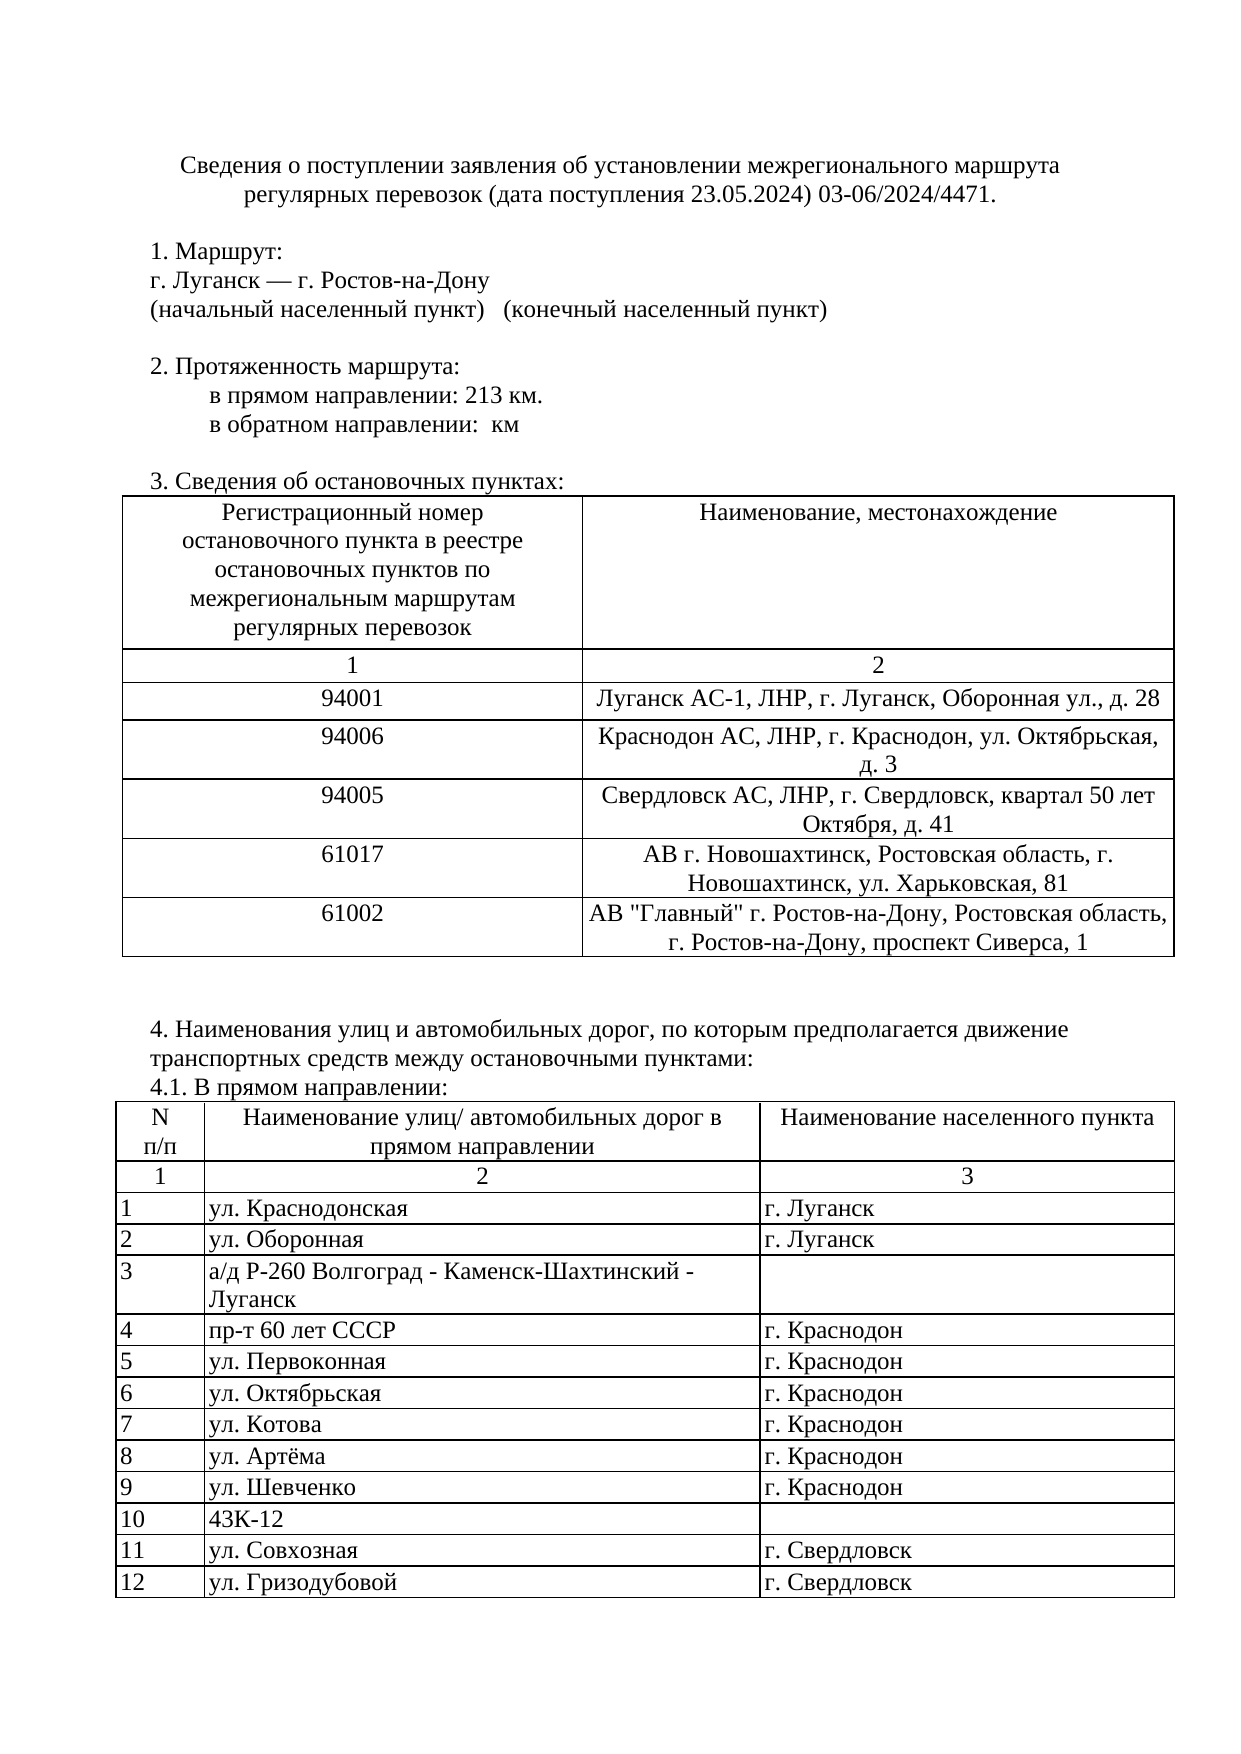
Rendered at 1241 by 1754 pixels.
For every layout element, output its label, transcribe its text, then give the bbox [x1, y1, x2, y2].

table_cell 1 [123, 650, 582, 681]
table_header N п/п [117, 1102, 204, 1160]
text 2. Протяженность маршрута: [150, 351, 1090, 380]
table_cell 11 [117, 1535, 204, 1565]
table_cell 1 [117, 1162, 204, 1191]
table_cell АВ г. Новошахтинск, Ростовская область, г. Новошахтинск, ул. Харьковская, 81 [583, 839, 1173, 896]
table_cell 10 [117, 1504, 204, 1533]
table_cell 43К-12 [205, 1504, 759, 1533]
table_cell г. Краснодон [761, 1409, 1174, 1439]
table_cell [761, 1504, 1174, 1533]
table_cell ул. Шевченко [205, 1472, 759, 1502]
table_cell ул. Котова [205, 1409, 759, 1439]
table_cell 4 [117, 1315, 204, 1345]
table_cell а/д Р-260 Волгоград - Каменск-Шахтинский - Луганск [205, 1256, 759, 1313]
text в прямом направлении: 213 км. [150, 380, 1090, 409]
table_cell г. Луганск [761, 1225, 1174, 1254]
table_cell 3 [761, 1162, 1174, 1191]
text Сведения о поступлении заявления об установлении межрегионального маршрута регулярных перевозок (дата поступления 23.05.2024) 03-06/2024/4471. [150, 150, 1090, 207]
table_cell г. Краснодон [761, 1472, 1174, 1502]
text (начальный населенный пункт) (конечный населенный пункт) [150, 294, 1090, 322]
text 1. Маршрут: [150, 236, 1090, 265]
text в обратном направлении: км [150, 409, 1090, 437]
table_cell Луганск АС-1, ЛНР, г. Луганск, Оборонная ул., д. 28 [583, 683, 1173, 719]
table_cell ул. Первоконная [205, 1346, 759, 1376]
table_cell г. Краснодон [761, 1346, 1174, 1376]
table_cell ул. Гризодубовой [205, 1567, 759, 1596]
table_header Наименование населенного пункта [761, 1102, 1174, 1160]
table_cell ул. Краснодонская [205, 1193, 759, 1223]
table_cell 12 [117, 1567, 204, 1596]
table_cell 2 [205, 1162, 759, 1191]
table_header Наименование улиц/ автомобильных дорог в прямом направлении [205, 1102, 760, 1160]
table_cell 8 [117, 1441, 204, 1471]
table_cell ул. Артёма [205, 1441, 759, 1471]
table_cell 94001 [123, 683, 582, 719]
table_cell ул. Оборонная [205, 1225, 759, 1254]
table_cell г. Краснодон [761, 1441, 1174, 1471]
table_cell г. Свердловск [761, 1567, 1174, 1596]
table_cell 3 [117, 1256, 204, 1313]
table_cell г. Свердловск [761, 1535, 1174, 1565]
table_cell 94006 [123, 721, 582, 778]
table_cell 61002 [123, 898, 582, 956]
table_cell Краснодон АС, ЛНР, г. Краснодон, ул. Октябрьская, д. 3 [583, 721, 1173, 778]
table_cell 1 [117, 1193, 204, 1223]
table_cell 7 [117, 1409, 204, 1439]
table_cell г. Луганск [761, 1193, 1174, 1223]
table_cell АВ "Главный" г. Ростов-на-Дону, Ростовская область, г. Ростов-на-Дону, проспект Сиверса, 1 [583, 898, 1173, 956]
table_cell 2 [583, 650, 1173, 681]
text г. Луганск — г. Ростов-на-Дону [150, 265, 1090, 294]
table_cell 94005 [123, 780, 582, 837]
table_header Наименование, местонахождение [583, 497, 1173, 648]
text 4.1. В прямом направлении: [150, 1072, 1090, 1101]
table_cell Свердловск АС, ЛНР, г. Свердловск, квартал 50 лет Октября, д. 41 [583, 780, 1173, 837]
table_cell г. Краснодон [761, 1378, 1174, 1408]
table_cell 9 [117, 1472, 204, 1502]
text 4. Наименования улиц и автомобильных дорог, по которым предполагается движение транспортных средств между остановочными пунктами: [150, 1014, 1090, 1072]
table_cell 5 [117, 1346, 204, 1376]
text 3. Сведения об остановочных пунктах: [150, 466, 1090, 495]
table_cell 61017 [123, 839, 582, 896]
table_cell 2 [117, 1225, 204, 1254]
table_cell пр-т 60 лет СССР [205, 1315, 759, 1345]
table_cell г. Краснодон [761, 1315, 1174, 1345]
table_cell 6 [117, 1378, 204, 1408]
table_header Регистрационный номер остановочного пункта в реестре остановочных пунктов по межрегиональным маршрутам регулярных перевозок [123, 497, 582, 648]
table_cell [761, 1256, 1174, 1313]
table_cell ул. Октябрьская [205, 1378, 759, 1408]
table_cell ул. Совхозная [205, 1535, 759, 1565]
